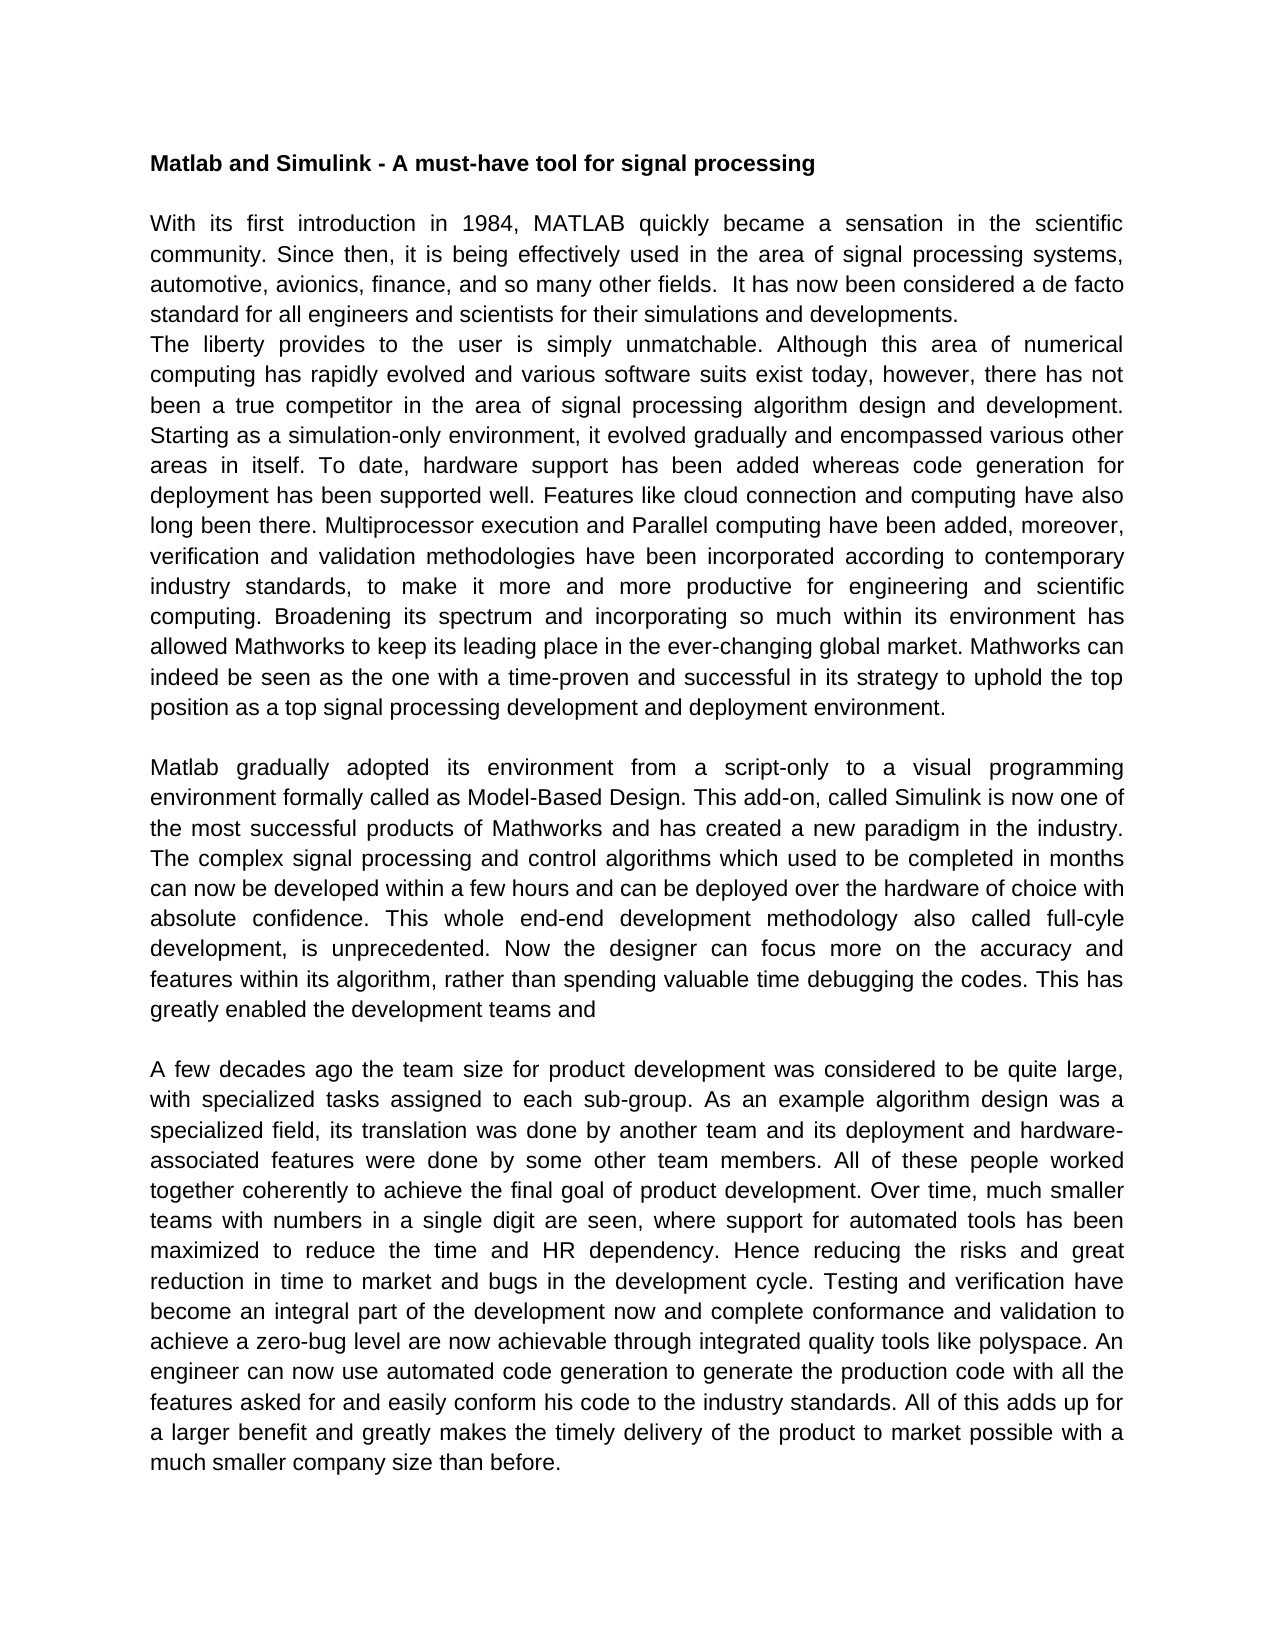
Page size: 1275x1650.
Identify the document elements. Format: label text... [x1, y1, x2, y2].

text Matlab gradually adopted its environment from a script-only to a visual programming environment formally called as Model-Based Design. This add-on, called Simulink is now one of the most successful products of Mathworks and has created a new paradigm in the industry. The complex signal processing and control algorithms which used to be completed in months can now be developed within a few hours and can be deployed over the hardware of choice with absolute confidence. This whole end-end development methodology also called full-cyle development, is unprecedented. Now the designer can focus more on the accuracy and features within its algorithm, rather than spending valuable time debugging the codes. This has greatly enabled the development teams and [150, 754, 1125, 1022]
text The liberty provides to the user is simply unmatchable. Although this area of numerical computing has rapidly evolved and various software suits exist today, however, there has not been a true competitor in the area of signal processing algorithm design and development. Starting as a simulation-only environment, it evolved gradually and encompassed various other areas in itself. To date, hardware support has been added whereas code generation for deployment has been supported well. Features like cloud connection and computing have also long been there. Multiprocessor execution and Parallel computing have been added, moreover, verification and validation methodologies have been incorporated according to contemporary industry standards, to make it more and more productive for engineering and scientific computing. Broadening its spectrum and incorporating so much within its environment has allowed Mathworks to keep its leading place in the ever-changing global market. Mathworks can indeed be seen as the one with a time-proven and successful in its strategy to uphold the top position as a top signal processing development and deployment environment. [150, 331, 1125, 720]
text Matlab and Simulink - A must-have tool for signal processing [150, 150, 1125, 176]
text With its first introduction in 1984, MATLAB quickly became a sensation in the scientific community. Since then, it is being effectively used in the area of signal processing systems, automotive, avionics, finance, and so many other fields. It has now been considered a de facto standard for all engineers and scientists for their simulations and developments. [150, 210, 1125, 327]
text A few decades ago the team size for product development was considered to be quite large, with specialized tasks assigned to each sub-group. As an example algorithm design was a specialized field, its translation was done by another team and its deployment and hardware-associated features were done by some other team members. All of these people worked together coherently to achieve the final goal of product development. Over time, much smaller teams with numbers in a single digit are seen, where support for automated tools has been maximized to reduce the time and HR dependency. Hence reducing the risks and great reduction in time to market and bugs in the development cycle. Testing and verification have become an integral part of the development now and complete conformance and validation to achieve a zero-bug level are now achievable through integrated quality tools like polyspace. An engineer can now use automated code generation to generate the production code with all the features asked for and easily conform his code to the industry standards. All of this adds up for a larger benefit and greatly makes the timely delivery of the product to market possible with a much smaller company size than before. [150, 1056, 1125, 1475]
